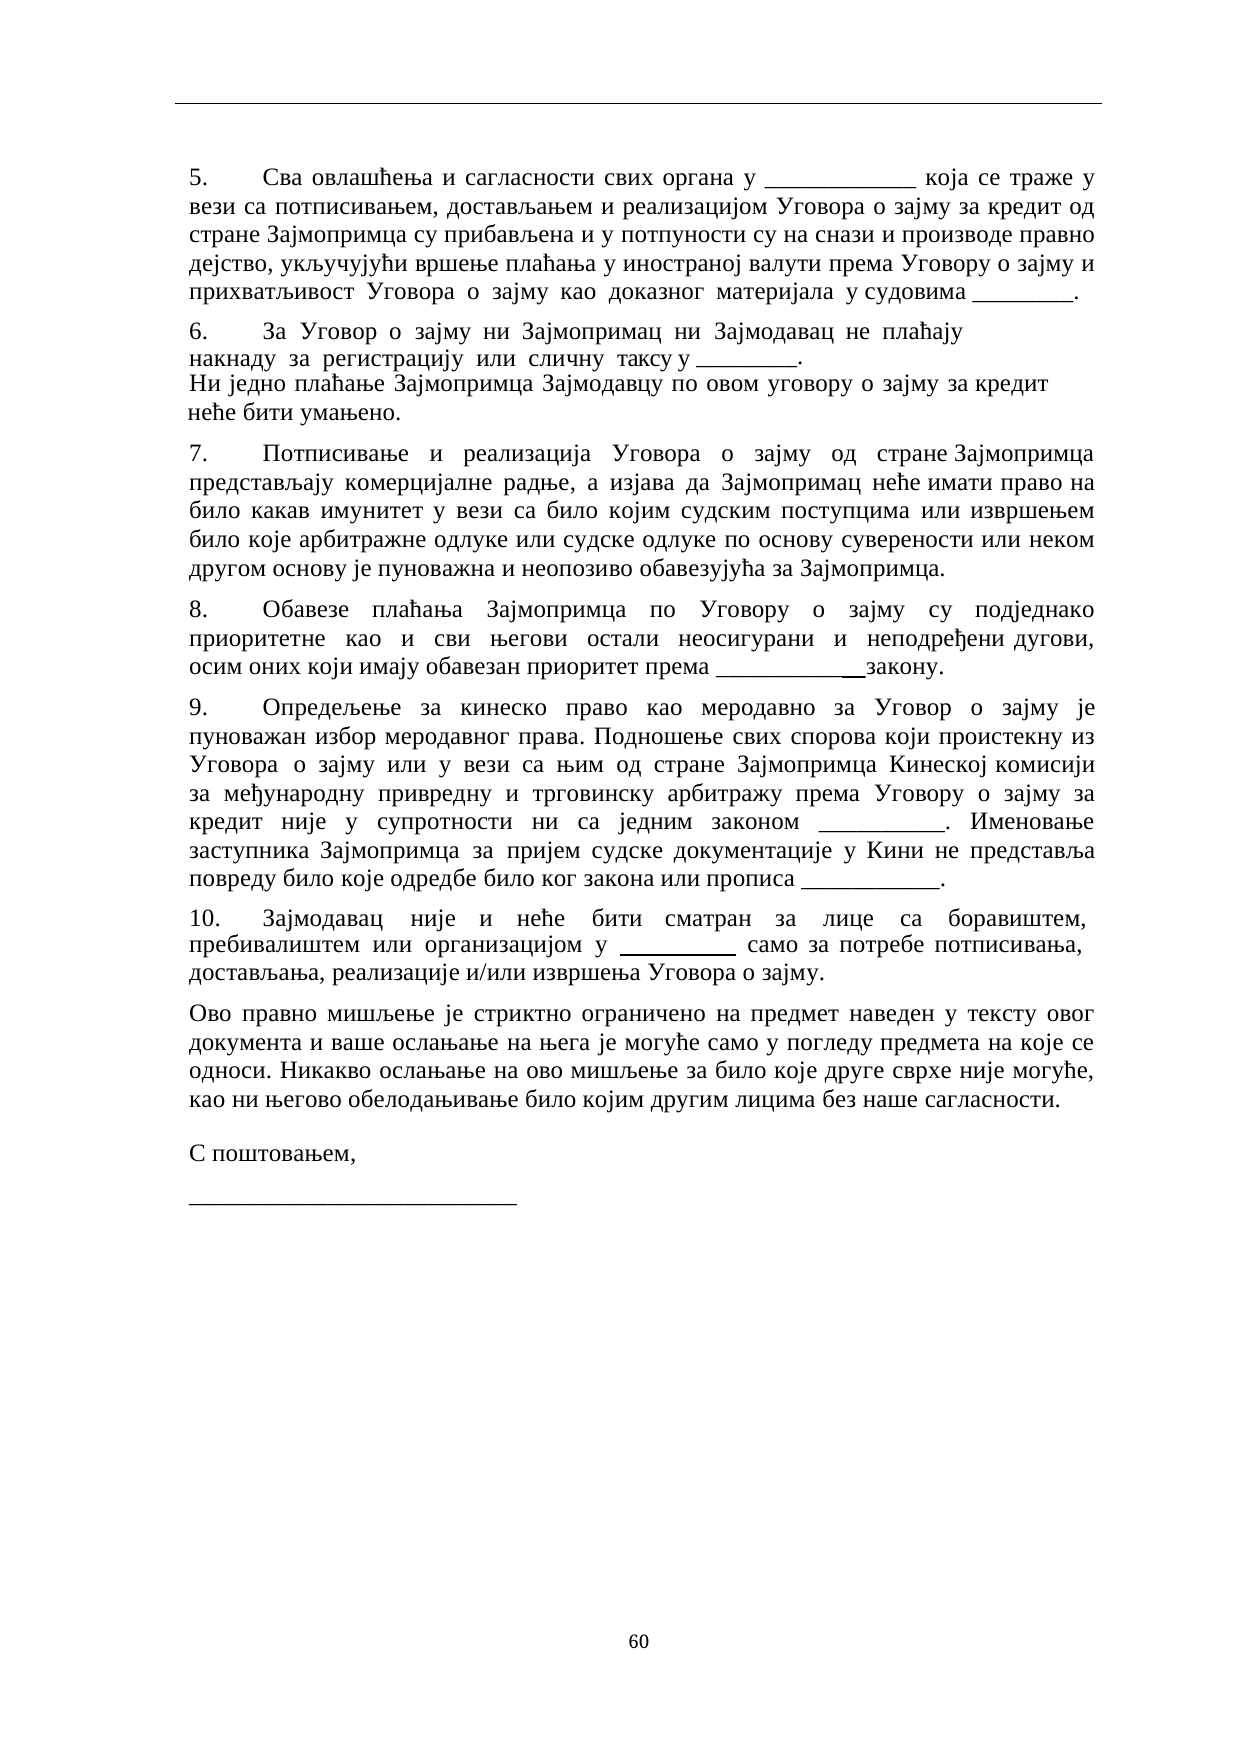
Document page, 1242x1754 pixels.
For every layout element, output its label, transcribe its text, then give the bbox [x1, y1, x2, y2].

text Ни једно плаћање Зајмопримца Зајмодавцу по овом уговору о зајму за кредит [189, 371, 1108, 396]
text С поштовањем, [189, 1138, 362, 1167]
text 9. Опредељење за кинеско право као меродавно за Уговор о зајму је пуноважан избор меродавног права. Подношење свих спорова који проистекну из Уговора о зајму или у вези са њим од стране Зајмопримца Кинеској комисији за међународну привредну и трговинску арбитражу према Уговору о зајму за кредит није у супротности ни са једним законом __________. Именовање заступника Зајмопримца за пријем судске документације у Кини не представља повреду било које одредбе било ког закона или прописа ___________. [189, 693, 1095, 892]
text Ово правно мишљење је стриктно ограничено на предмет наведен у тексту овог документа и ваше ослањање на њега је могуће само у погледу предмета на које се односи. Никакво ослањање на ово мишљење за било које друге сврхе није могуће, као ни његово обелодањивање било којим другим лицима без наше сагласности. [189, 999, 1095, 1113]
text 10. Зајмодавац није и неће бити сматран за лице са боравиштем, [189, 905, 1094, 931]
text 8. Обавезе плаћања Зајмопримца по Уговору о зајму су подједнако приоритетне као и сви његови остали неосигурани и неподређени дугови, осим оних који имају обавезан приоритет према __________ закону. [189, 594, 1095, 680]
text неће бити умањено. [175, 397, 1095, 425]
text 7. Потписивање и реализација Уговора о зајму од стране Зајмопримца представљају комерцијалне радње, а изјава да Зајмопримац неће имати право на било какав имунитет у вези са било којим судским поступцима или извршењем било које арбитражне одлуке или судске одлуке по основу суверености или неком другом основу је пуноважна и неопозиво обавезујућа за Зајмопримца. [189, 438, 1095, 582]
text достављања, реализације и/или извршења Уговора о зајму. [189, 957, 946, 986]
text __________________________ [189, 1179, 526, 1208]
text 5. Сва овлашћења и сагласности свих органа у ____________ која се траже у вези са потписивањем, достављањем и реализацијом Уговора о зајму за кредит од стране Зајмопримца су прибављена и у потпуности су на снази и производе правно дејство, укључујући вршење плаћања у иностраној валути према Уговору о зајму и прихватљивост Уговора о зајму као доказног материјала у судовима ________. [189, 162, 1095, 305]
text накнаду за регистрацију или сличну таксу у ________. [189, 344, 1108, 370]
text само за потребе потписивања, [747, 931, 1102, 957]
text пребивалиштем или организацијом у [189, 931, 742, 957]
text 6. За Уговор о зајму ни Зајмопримац ни Зајмодавац не плаћају [189, 318, 1095, 343]
